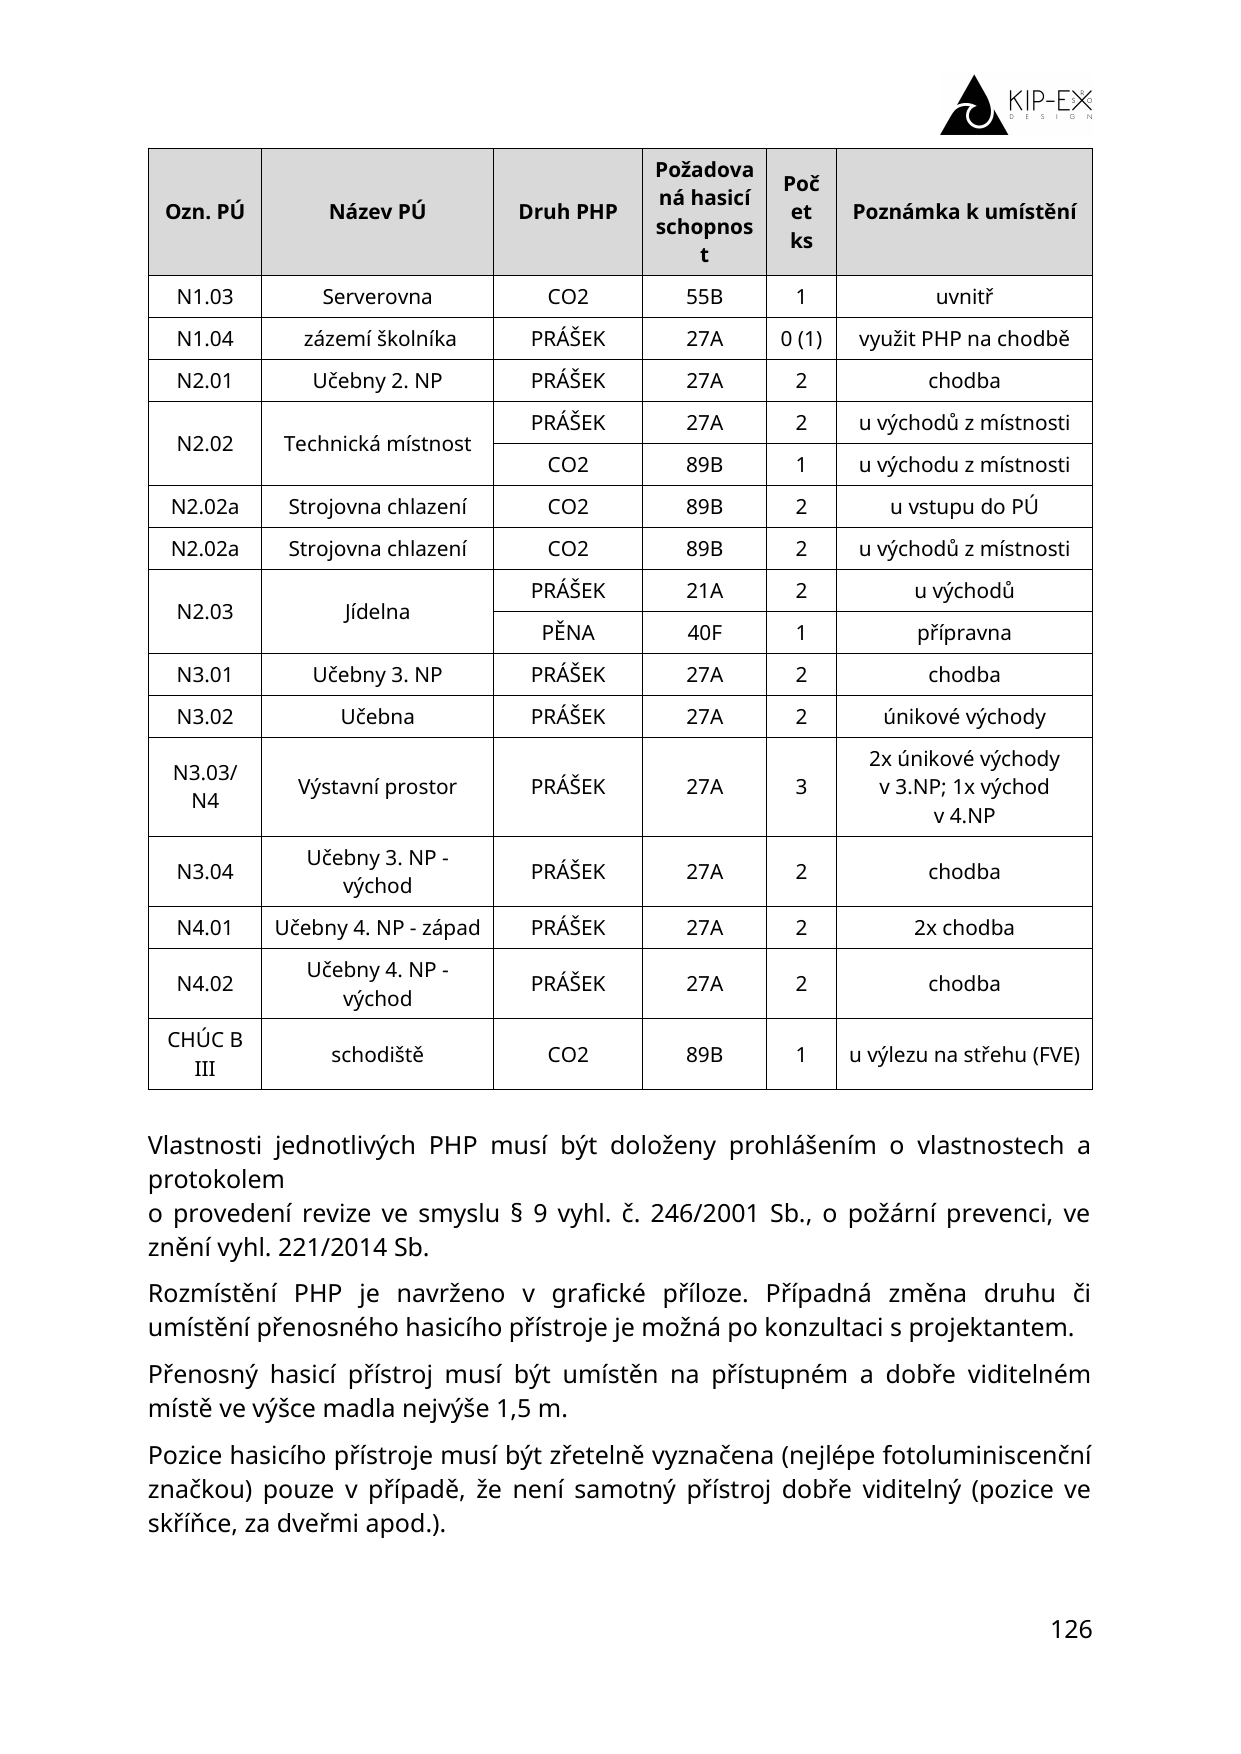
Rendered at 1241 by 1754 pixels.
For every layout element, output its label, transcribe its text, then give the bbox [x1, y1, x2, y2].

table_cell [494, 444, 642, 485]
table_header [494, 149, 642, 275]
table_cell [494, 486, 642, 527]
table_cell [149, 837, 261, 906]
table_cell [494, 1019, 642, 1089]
text Pozice hasicího přístroje musí být zřetelně vyznačena (nejlépe fotoluminiscenční značkou) pouze v případě, že není samotný přístroj dobře viditelný (pozice ve skříňce, za dveřmi apod.). [148, 1437, 1093, 1539]
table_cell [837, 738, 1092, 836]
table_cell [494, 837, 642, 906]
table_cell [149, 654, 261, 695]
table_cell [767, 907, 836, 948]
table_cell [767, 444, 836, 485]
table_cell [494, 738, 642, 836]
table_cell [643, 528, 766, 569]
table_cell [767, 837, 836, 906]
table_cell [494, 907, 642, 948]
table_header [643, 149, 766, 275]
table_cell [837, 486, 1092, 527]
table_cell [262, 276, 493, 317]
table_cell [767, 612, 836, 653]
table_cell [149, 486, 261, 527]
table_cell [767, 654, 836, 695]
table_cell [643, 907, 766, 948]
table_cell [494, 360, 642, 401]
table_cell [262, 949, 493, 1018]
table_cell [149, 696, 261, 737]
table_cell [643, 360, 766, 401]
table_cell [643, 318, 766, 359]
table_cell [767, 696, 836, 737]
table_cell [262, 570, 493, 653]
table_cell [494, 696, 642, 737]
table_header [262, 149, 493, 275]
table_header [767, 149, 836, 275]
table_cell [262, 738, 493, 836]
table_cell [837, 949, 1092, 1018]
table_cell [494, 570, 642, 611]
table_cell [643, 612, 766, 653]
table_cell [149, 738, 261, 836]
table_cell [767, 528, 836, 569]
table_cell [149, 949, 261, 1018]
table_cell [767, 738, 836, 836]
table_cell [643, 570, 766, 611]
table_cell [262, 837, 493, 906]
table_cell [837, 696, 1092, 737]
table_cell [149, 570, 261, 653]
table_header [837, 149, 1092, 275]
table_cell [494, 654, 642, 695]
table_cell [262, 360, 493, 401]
picture [939, 73, 1093, 136]
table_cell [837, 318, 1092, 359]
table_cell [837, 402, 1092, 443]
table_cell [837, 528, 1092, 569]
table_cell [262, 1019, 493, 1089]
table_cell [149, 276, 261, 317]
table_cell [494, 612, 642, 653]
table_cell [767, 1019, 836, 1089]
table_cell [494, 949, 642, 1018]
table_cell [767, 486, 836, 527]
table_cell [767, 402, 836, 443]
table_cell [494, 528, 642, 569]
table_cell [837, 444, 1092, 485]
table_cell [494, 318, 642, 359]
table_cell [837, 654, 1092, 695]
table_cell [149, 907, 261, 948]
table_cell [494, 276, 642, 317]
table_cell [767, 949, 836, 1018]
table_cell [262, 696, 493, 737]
text Přenosný hasicí přístroj musí být umístěn na přístupném a dobře viditelném místě ve výšce madla nejvýše 1,5 m. [148, 1357, 1093, 1425]
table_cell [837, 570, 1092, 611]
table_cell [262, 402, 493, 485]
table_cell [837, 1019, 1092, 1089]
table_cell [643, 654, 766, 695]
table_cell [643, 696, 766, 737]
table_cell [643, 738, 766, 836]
text Rozmístění PHP je navrženo v grafické příloze. Případná změna druhu či umístění přenosného hasicího přístroje je možná po konzultaci s projektantem. [148, 1276, 1093, 1344]
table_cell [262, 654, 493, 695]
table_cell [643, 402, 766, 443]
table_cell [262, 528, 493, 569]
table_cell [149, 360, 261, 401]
text Vlastnosti jednotlivých PHP musí být doloženy prohlášením o vlastnostech a protokolem o provedení revize ve smyslu § 9 vyhl. č. 246/2001 Sb., o požární prevenci, ve znění vyhl. 221/2014 Sb. [148, 1127, 1093, 1263]
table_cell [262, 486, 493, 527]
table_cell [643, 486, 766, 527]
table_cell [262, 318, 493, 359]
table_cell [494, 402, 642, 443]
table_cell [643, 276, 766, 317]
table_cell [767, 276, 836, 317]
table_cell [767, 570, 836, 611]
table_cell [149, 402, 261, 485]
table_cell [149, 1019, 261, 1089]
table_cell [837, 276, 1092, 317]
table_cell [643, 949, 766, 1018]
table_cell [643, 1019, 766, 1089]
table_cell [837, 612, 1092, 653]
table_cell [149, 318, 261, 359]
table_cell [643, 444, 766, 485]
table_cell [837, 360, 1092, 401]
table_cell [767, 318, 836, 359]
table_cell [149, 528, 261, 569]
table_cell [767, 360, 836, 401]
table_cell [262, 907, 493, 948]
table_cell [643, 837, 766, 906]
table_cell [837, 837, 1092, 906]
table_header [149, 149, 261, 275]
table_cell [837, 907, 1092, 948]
